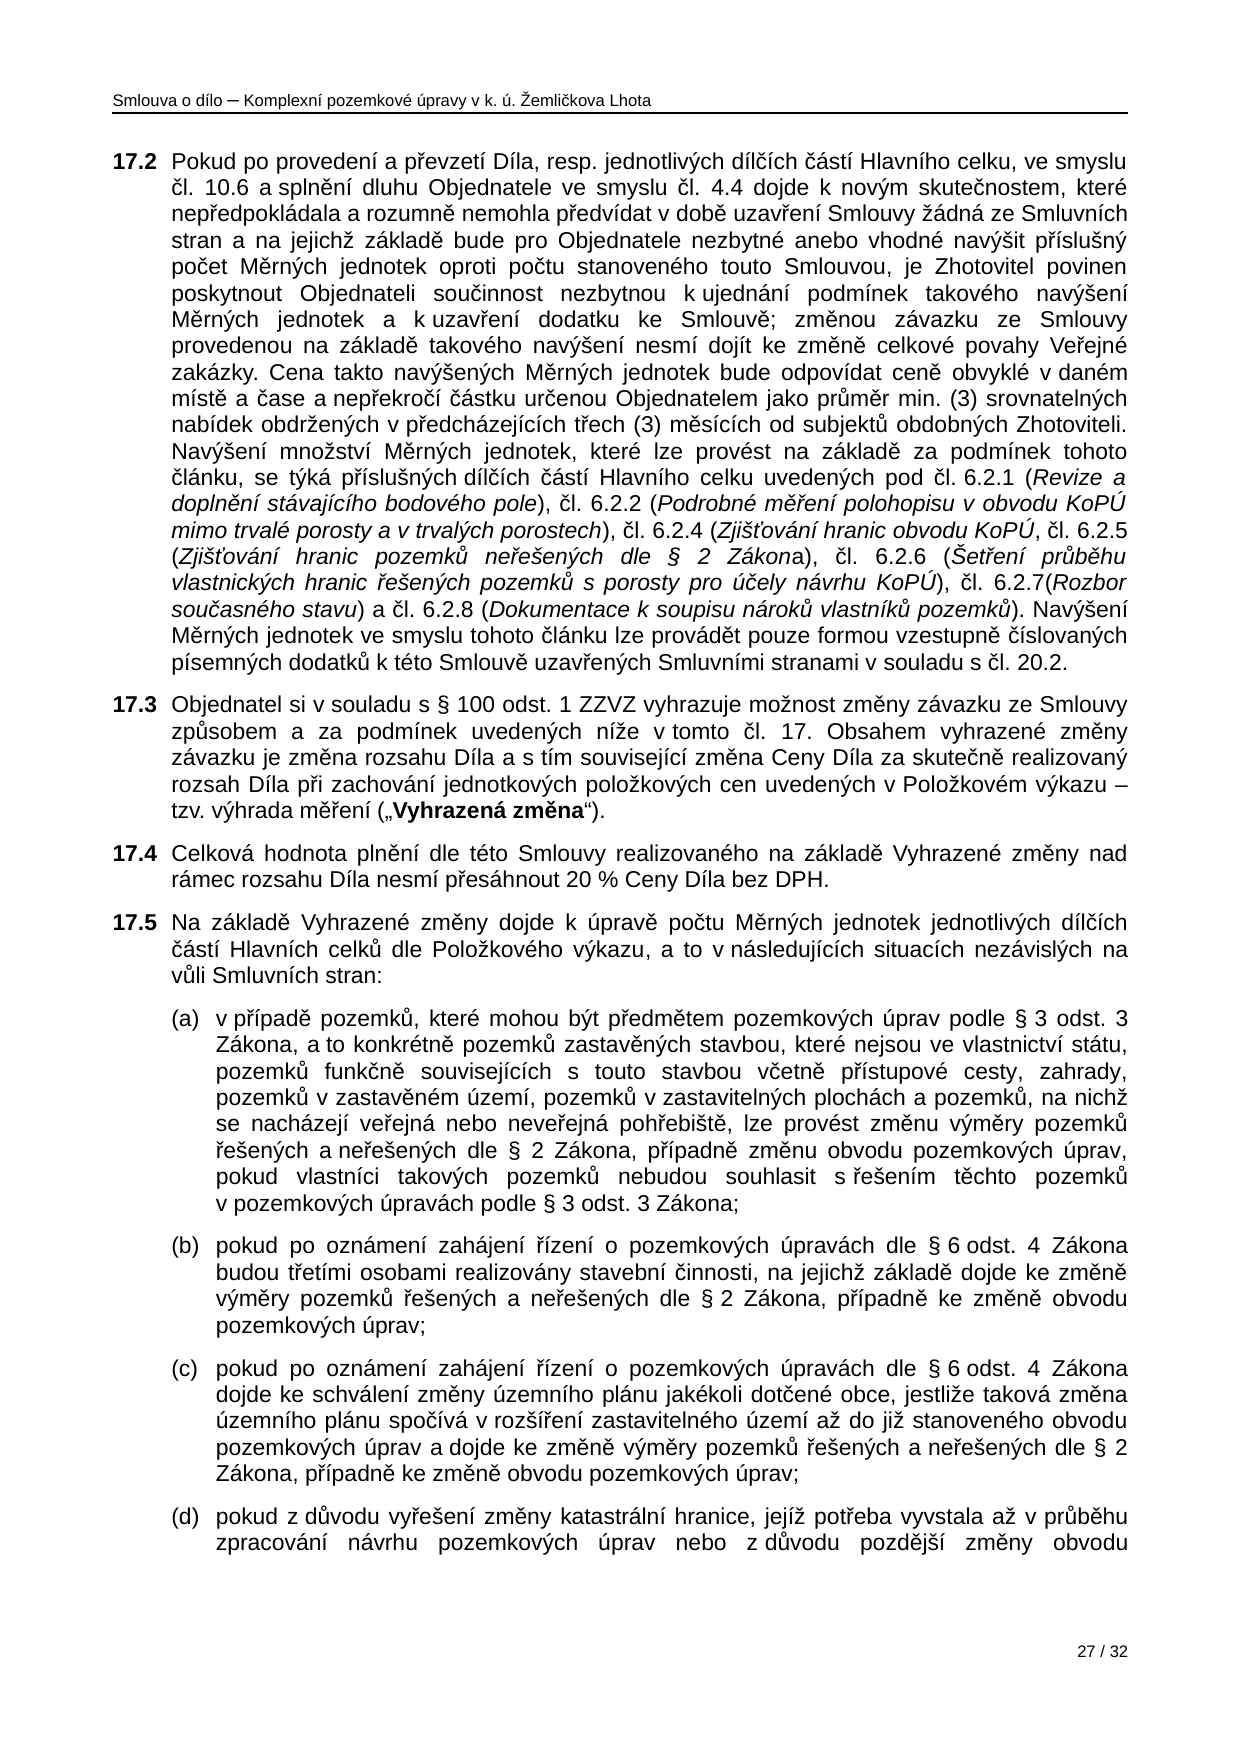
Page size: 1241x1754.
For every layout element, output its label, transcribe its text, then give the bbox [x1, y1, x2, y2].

text Pokud po provedení a převzetí Díla, resp. jednotlivých dílčích částí Hlavního celku, ve smyslu čl. 10.6 a splnění dluhu Objednatele ve smyslu čl. 4.4 dojde k novým skutečnostem, které nepředpokládala a rozumně nemohla předvídat v době uzavření Smlouvy žádná ze Smluvních stran a na jejichž základě bude pro Objednatele nezbytné anebo vhodné navýšit příslušný počet Měrných jednotek oproti počtu stanoveného touto Smlouvou, je Zhotovitel povinen poskytnout Objednateli součinnost nezbytnou k ujednání podmínek takového navýšení Měrných jednotek a k uzavření dodatku ke Smlouvě; změnou závazku ze Smlouvy provedenou na základě takového navýšení nesmí dojít ke změně celkové povahy Veřejné zakázky. Cena takto navýšených Měrných jednotek bude odpovídat ceně obvyklé v daném místě a čase a nepřekročí částku určenou Objednatelem jako průměr min. (3) srovnatelných nabídek obdržených v předcházejících třech (3) měsících od subjektů obdobných Zhotoviteli. Navýšení množství Měrných jednotek, které lze provést na základě za podmínek tohoto článku, se týká příslušných dílčích částí Hlavního celku uvedených pod čl. 6.2.1 (Revize a doplnění stávajícího bodového pole), čl. 6.2.2 (Podrobné měření polohopisu v obvodu KoPÚ mimo trvalé porosty a v trvalých porostech), čl. 6.2.4 (Zjišťování hranic obvodu KoPÚ, čl. 6.2.5 (Zjišťování hranic pozemků neřešených dle § 2 Zákona), čl. 6.2.6 (Šetření průběhu vlastnických hranic řešených pozemků s porosty pro účely návrhu KoPÚ), čl. 6.2.7(Rozbor současného stavu) a čl. 6.2.8 (Dokumentace k soupisu nároků vlastníků pozemků). Navýšení Měrných jednotek ve smyslu tohoto článku lze provádět pouze formou vzestupně číslovaných písemných dodatků k této Smlouvě uzavřených Smluvními stranami v souladu s čl. 20.2. [112, 148, 1128, 675]
list v případě pozemků, které mohou být předmětem pozemkových úprav podle § 3 odst. 3 Zákona, a to konkrétně pozemků zastavěných stavbou, které nejsou ve vlastnictví státu, pozemků funkčně souvisejících s touto stavbou včetně přístupové cesty, zahrady, pozemků v zastavěném území, pozemků v zastavitelných plochách a pozemků, na nichž se nacházejí veřejná nebo neveřejná pohřebiště, lze provést změnu výměry pozemků řešených a neřešených dle § 2 Zákona, případně změnu obvodu pozemkových úprav, pokud vlastníci takových pozemků nebudou souhlasit s řešením těchto pozemků v pozemkových úpravách podle § 3 odst. 3 Zákona; [171, 1005, 1128, 1216]
list pokud po oznámení zahájení řízení o pozemkových úpravách dle § 6 odst. 4 Zákona budou třetími osobami realizovány stavební činnosti, na jejichž základě dojde ke změně výměry pozemků řešených a neřešených dle § 2 Zákona, případně ke změně obvodu pozemkových úprav; [171, 1232, 1128, 1338]
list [171, 1503, 1128, 1556]
list pokud po oznámení zahájení řízení o pozemkových úpravách dle § 6 odst. 4 Zákona dojde ke schválení změny územního plánu jakékoli dotčené obce, jestliže taková změna územního plánu spočívá v rozšíření zastavitelného území až do již stanoveného obvodu pozemkových úprav a dojde ke změně výměry pozemků řešených a neřešených dle § 2 Zákona, případně ke změně obvodu pozemkových úprav; [171, 1354, 1128, 1486]
text Celková hodnota plnění dle této Smlouvy realizovaného na základě Vyhrazené změny nad rámec rozsahu Díla nesmí přesáhnout 20 % Ceny Díla bez DPH. [112, 840, 1128, 893]
text Objednatel si v souladu s § 100 odst. 1 ZZVZ vyhrazuje možnost změny závazku ze Smlouvy způsobem a za podmínek uvedených níže v tomto čl. 17. Obsahem vyhrazené změny závazku je změna rozsahu Díla a s tím související změna Ceny Díla za skutečně realizovaný rozsah Díla při zachování jednotkových položkových cen uvedených v Položkovém výkazu – tzv. výhrada měření („Vyhrazená změna“). [112, 691, 1128, 823]
text Na základě Vyhrazené změny dojde k úpravě počtu Měrných jednotek jednotlivých dílčích částí Hlavních celků dle Položkového výkazu, a to v následujících situacích nezávislých na vůli Smluvních stran: [112, 909, 1128, 988]
